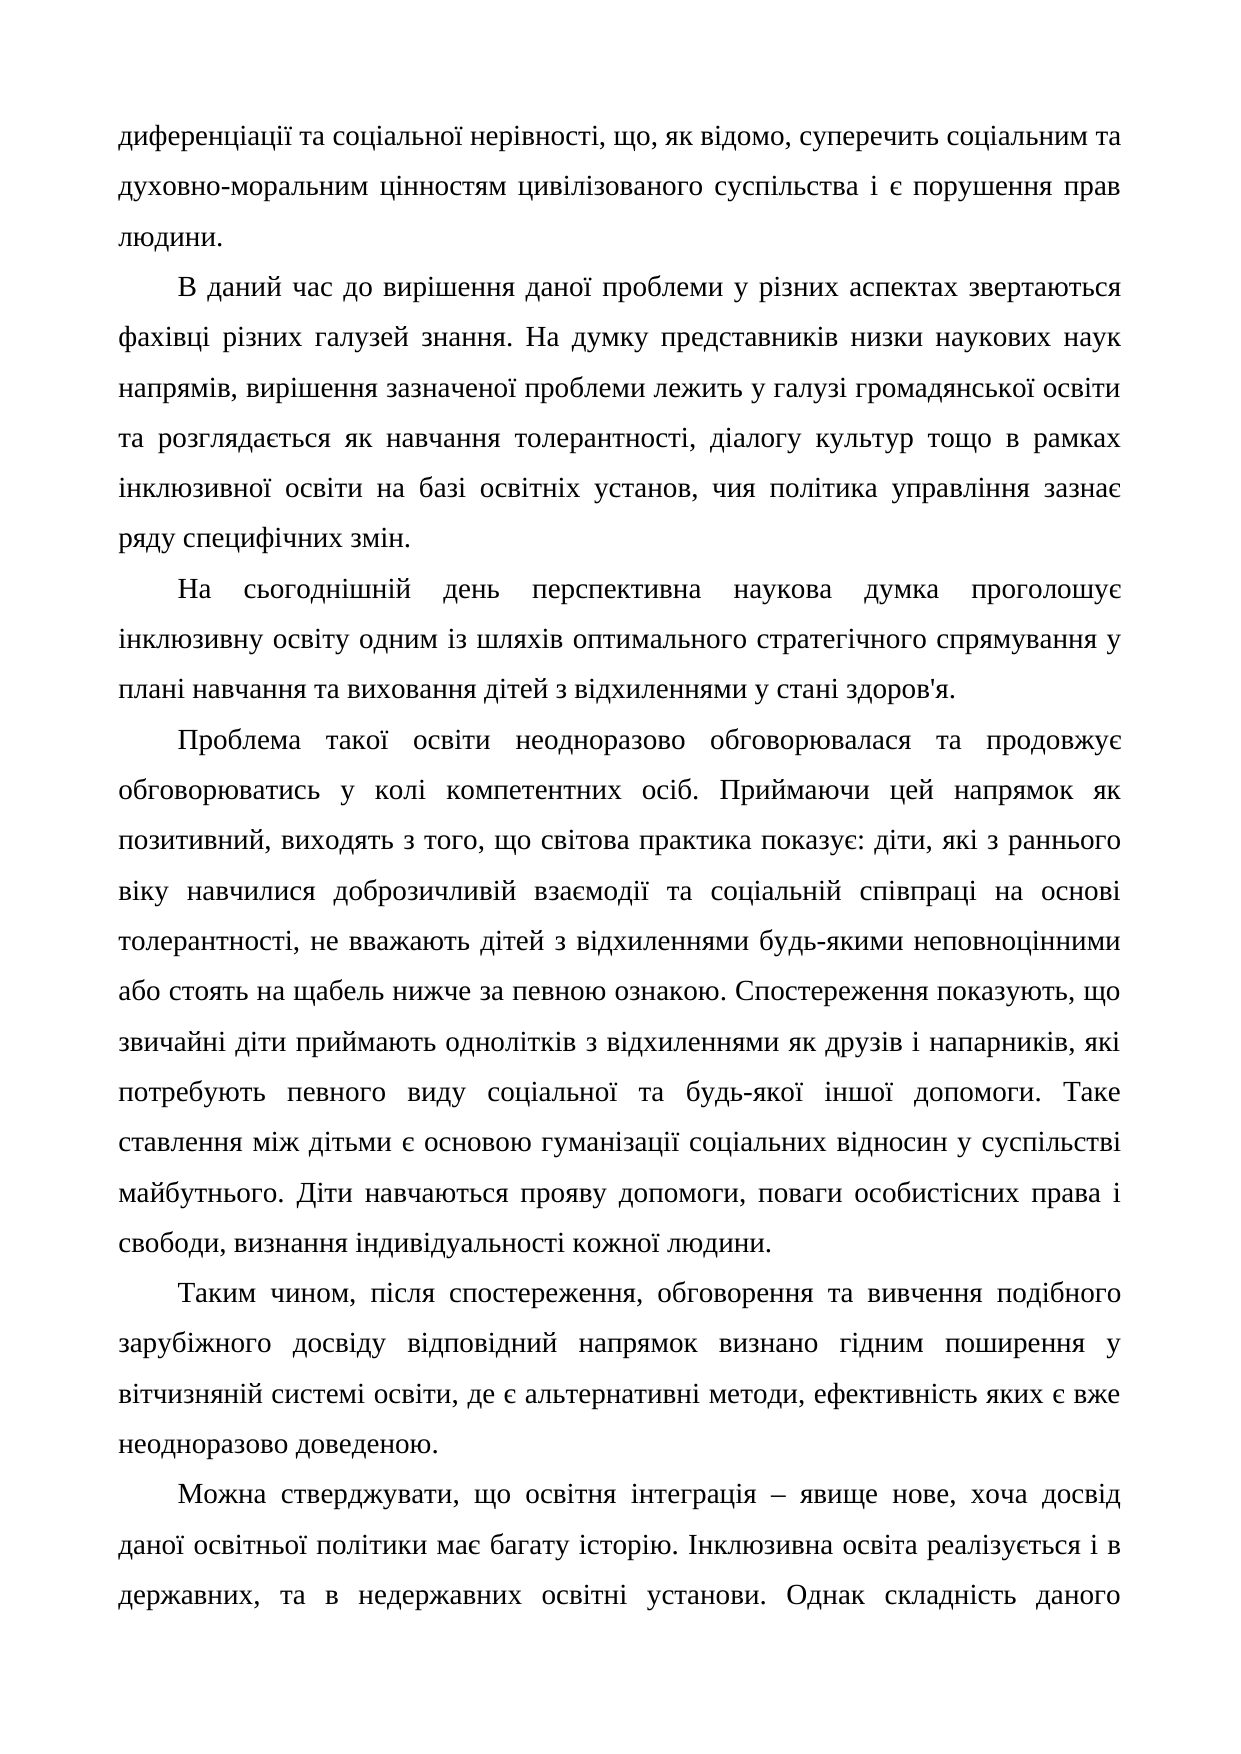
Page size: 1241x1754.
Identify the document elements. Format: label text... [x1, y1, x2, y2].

text Таким чином, після спостереження, обговорення та вивчення подібного зарубіжного досвіду відповідний напрямок визнано гідним поширення у вітчизняній системі освіти, де є альтернативні методи, ефективність яких є вже неодноразово доведеною. [118, 1275, 1122, 1460]
text В даний час до вирішення даної проблеми у різних аспектах звертаються фахівці різних галузей знання. На думку представників низки наукових наук напрямів, вирішення зазначеної проблеми лежить у галузі громадянської освіти та розглядається як навчання толерантності, діалогу культур тощо в рамках інклюзивної освіти на базі освітніх установ, чия політика управління зазнає ряду специфічних змін. [118, 269, 1122, 554]
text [118, 118, 1122, 252]
text Проблема такої освіти неодноразово обговорювалася та продовжує обговорюватись у колі компетентних осіб. Приймаючи цей напрямок як позитивний, виходять з того, що світова практика показує: діти, які з раннього віку навчилися доброзичливій взаємодії та соціальній співпраці на основі толерантності, не вважають дітей з відхиленнями будь-якими неповноцінними або стоять на щабель нижче за певною ознакою. Спостереження показують, що звичайні діти приймають однолітків з відхиленнями як друзів і напарників, які потребують певного виду соціальної та будь-якої іншої допомоги. Таке ставлення між дітьми є основою гуманізації соціальних відносин у суспільстві майбутнього. Діти навчаються прояву допомоги, поваги особистісних права і свободи, визнання індивідуальності кожної людини. [118, 722, 1122, 1258]
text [118, 1477, 1122, 1611]
text На сьогоднішній день перспективна наукова думка проголошує інклюзивну освіту одним із шляхів оптимального стратегічного спрямування у плані навчання та виховання дітей з відхиленнями у стані здоров'я. [118, 571, 1122, 705]
